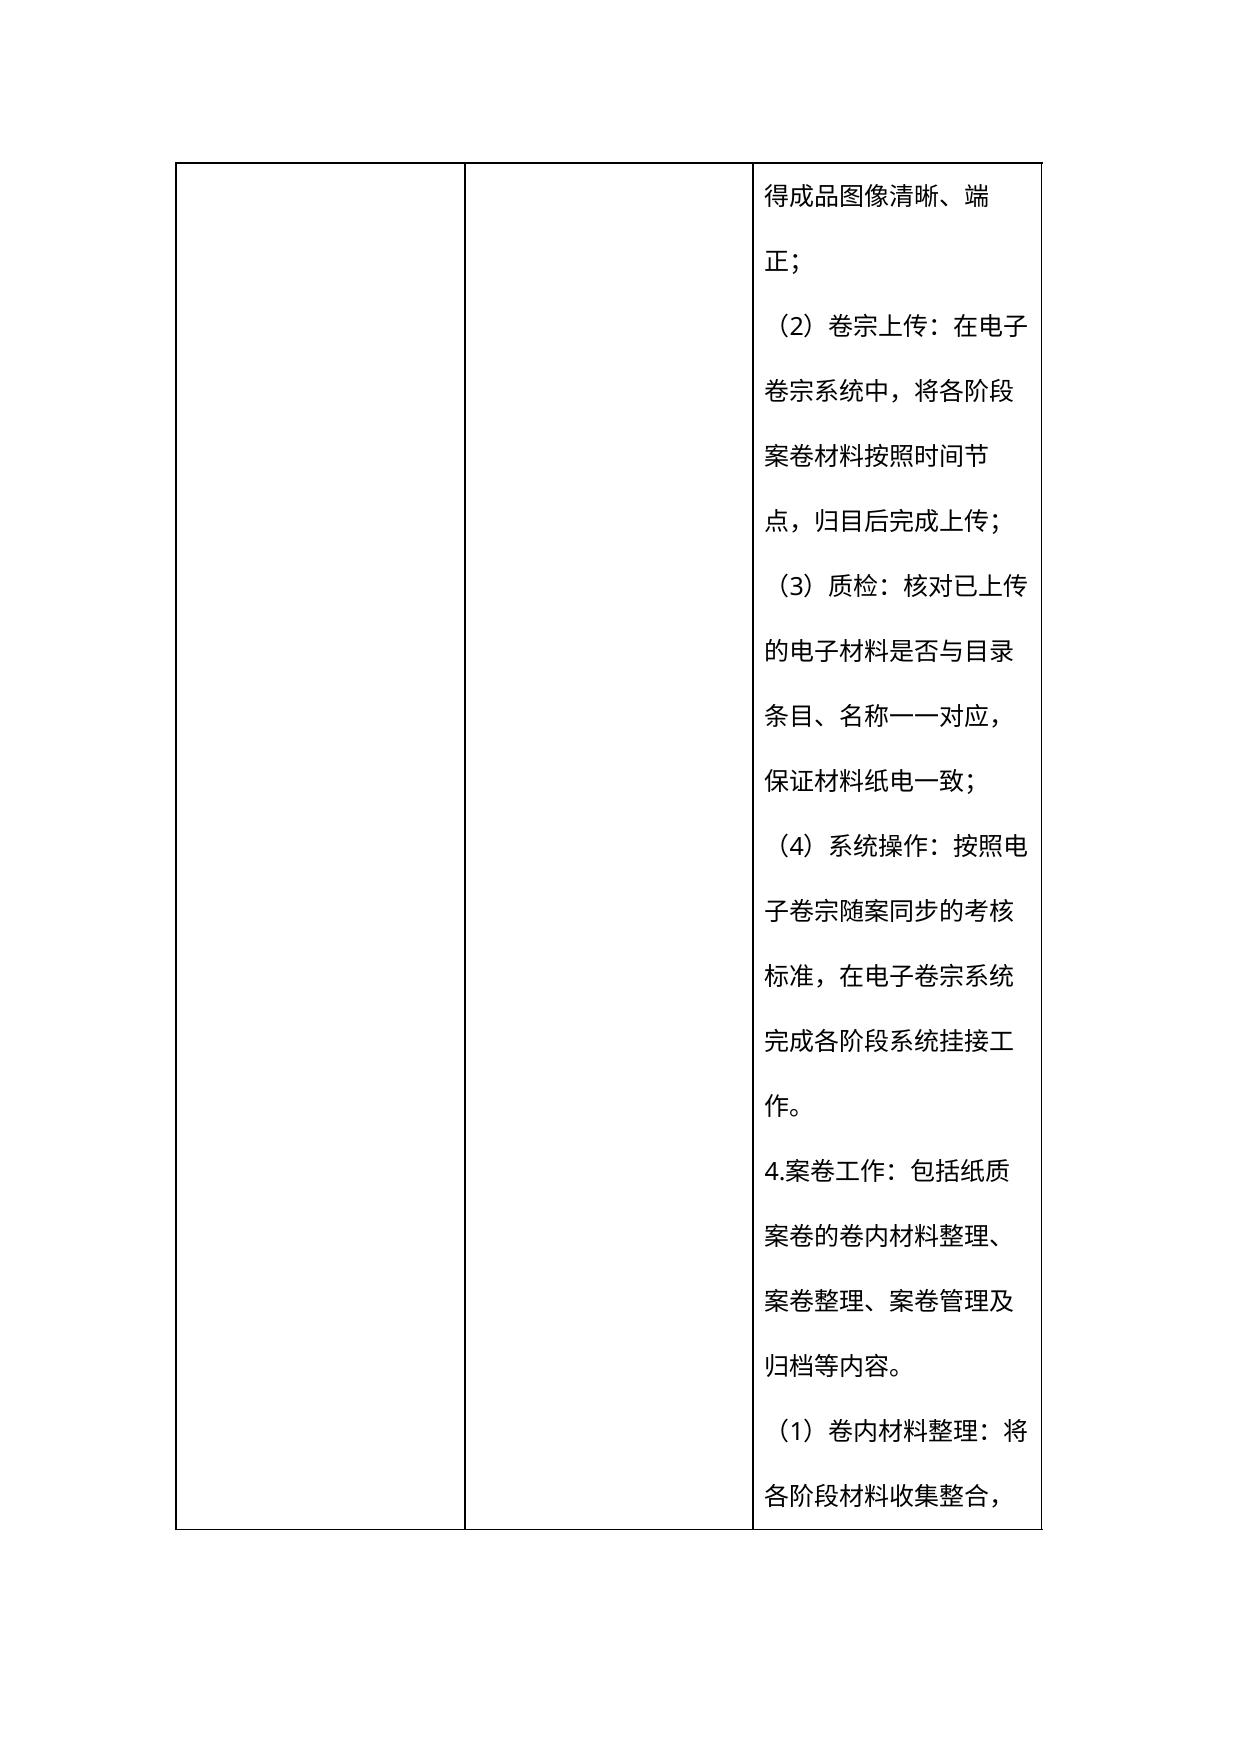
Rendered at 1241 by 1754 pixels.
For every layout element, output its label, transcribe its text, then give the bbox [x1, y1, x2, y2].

table_cell [466, 164, 752, 1528]
table_cell 2 [177, 164, 464, 1528]
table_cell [754, 164, 1041, 1528]
